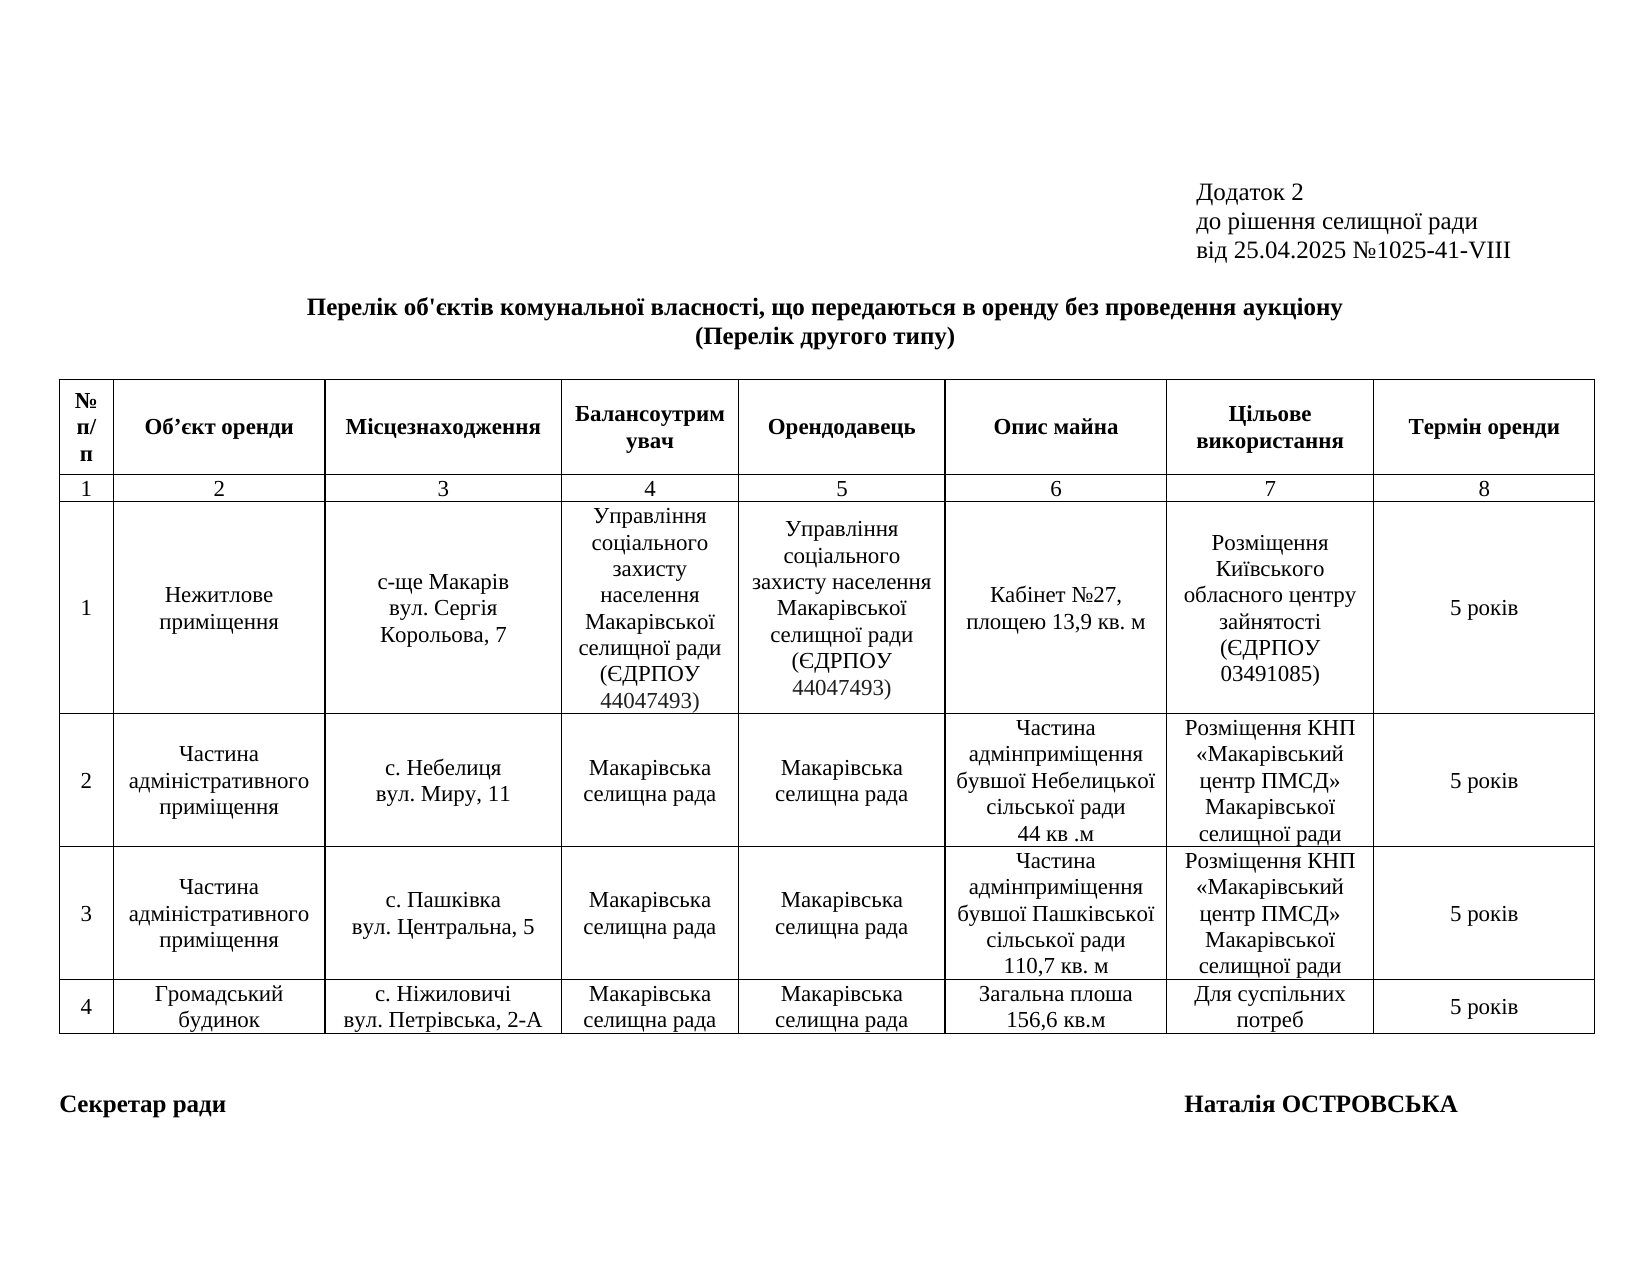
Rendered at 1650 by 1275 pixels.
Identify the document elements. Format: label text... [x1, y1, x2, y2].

text Секретар ради Наталія ОСТРОВСЬКА [59, 1089, 1591, 1118]
text Перелік об'єктів комунальної власності, що передаються в оренду без проведення аукціону [59, 292, 1591, 321]
table_cell 8 [1374, 475, 1594, 501]
table_cell 4 [60, 980, 113, 1032]
table_cell 1 [60, 502, 113, 713]
table_header Об’єкт оренди [114, 380, 324, 474]
table_cell Управління соціального захисту населення Макарівської селищної ради (ЄДРПОУ 44047493) [562, 502, 738, 713]
table_cell с. Пашківка вул. Центральна, 5 [326, 847, 561, 979]
table_cell Макарівська селищна рада [562, 980, 738, 1032]
table_cell Кабінет №27, площею 13,9 кв. м [946, 502, 1166, 713]
table_cell 5 [739, 475, 944, 501]
table_cell с. Небелиця вул. Миру, 11 [326, 714, 561, 846]
table_cell Частина адмінприміщення бувшої Пашківської сільської ради 110,7 кв. м [946, 847, 1166, 979]
table_cell Макарівська селищна рада [562, 847, 738, 979]
table_cell Управління соціального захисту населення Макарівської селищної ради (ЄДРПОУ 44047493) [739, 502, 944, 713]
table_cell Для суспільних потреб [1167, 980, 1373, 1032]
table_header № п/п [60, 380, 113, 474]
table_cell Частина адміністративного приміщення [114, 847, 324, 979]
table_cell 2 [114, 475, 324, 501]
table_header Місцезнаходження [326, 380, 561, 474]
table_cell Макарівська селищна рада [562, 714, 738, 846]
table_cell Загальна плоша 156,6 кв.м [946, 980, 1166, 1032]
table_cell Розміщення Київського обласного центру зайнятості (ЄДРПОУ 03491085) [1167, 502, 1373, 713]
table_cell Макарівська селищна рада [739, 714, 944, 846]
table_cell Розміщення КНП «Макарівський центр ПМСД» Макарівської селищної ради [1167, 847, 1373, 979]
table_cell 5 років [1374, 502, 1594, 713]
table_cell Нежитлове приміщення [114, 502, 324, 713]
table_header Опис майна [946, 380, 1166, 474]
table_cell Частина адмінприміщення бувшої Небелицької сільської ради 44 кв .м [946, 714, 1166, 846]
table_cell 3 [60, 847, 113, 979]
table_header Балансоутримувач [562, 380, 738, 474]
table_cell 5 років [1374, 714, 1594, 846]
text до рішення селищної ради [59, 206, 1591, 235]
table_cell 5 років [1374, 980, 1594, 1032]
table_cell 7 [1167, 475, 1373, 501]
table_header Цільове використання [1167, 380, 1373, 474]
text (Перелік другого типу) [59, 321, 1591, 350]
table_cell Макарівська селищна рада [739, 980, 944, 1032]
table_header Орендодавець [739, 380, 944, 474]
table_cell Макарівська селищна рада [739, 847, 944, 979]
table_header Термін оренди [1374, 380, 1594, 474]
table_cell Розміщення КНП «Макарівський центр ПМСД» Макарівської селищної ради [1167, 714, 1373, 846]
text Додаток 2 [59, 177, 1591, 206]
table_cell Громадський будинок [114, 980, 324, 1032]
table_cell с. Ніжиловичі вул. Петрівська, 2-А [326, 980, 561, 1032]
table_cell 5 років [1374, 847, 1594, 979]
table_cell 1 [60, 475, 113, 501]
table_cell 3 [326, 475, 561, 501]
table_cell Частина адміністративного приміщення [114, 714, 324, 846]
table_cell 4 [562, 475, 738, 501]
table_cell 6 [946, 475, 1166, 501]
table_cell 2 [60, 714, 113, 846]
table_cell с-ще Макарів вул. Сергія Корольова, 7 [326, 502, 561, 713]
text від 25.04.2025 №1025-41-VIII [59, 235, 1591, 263]
